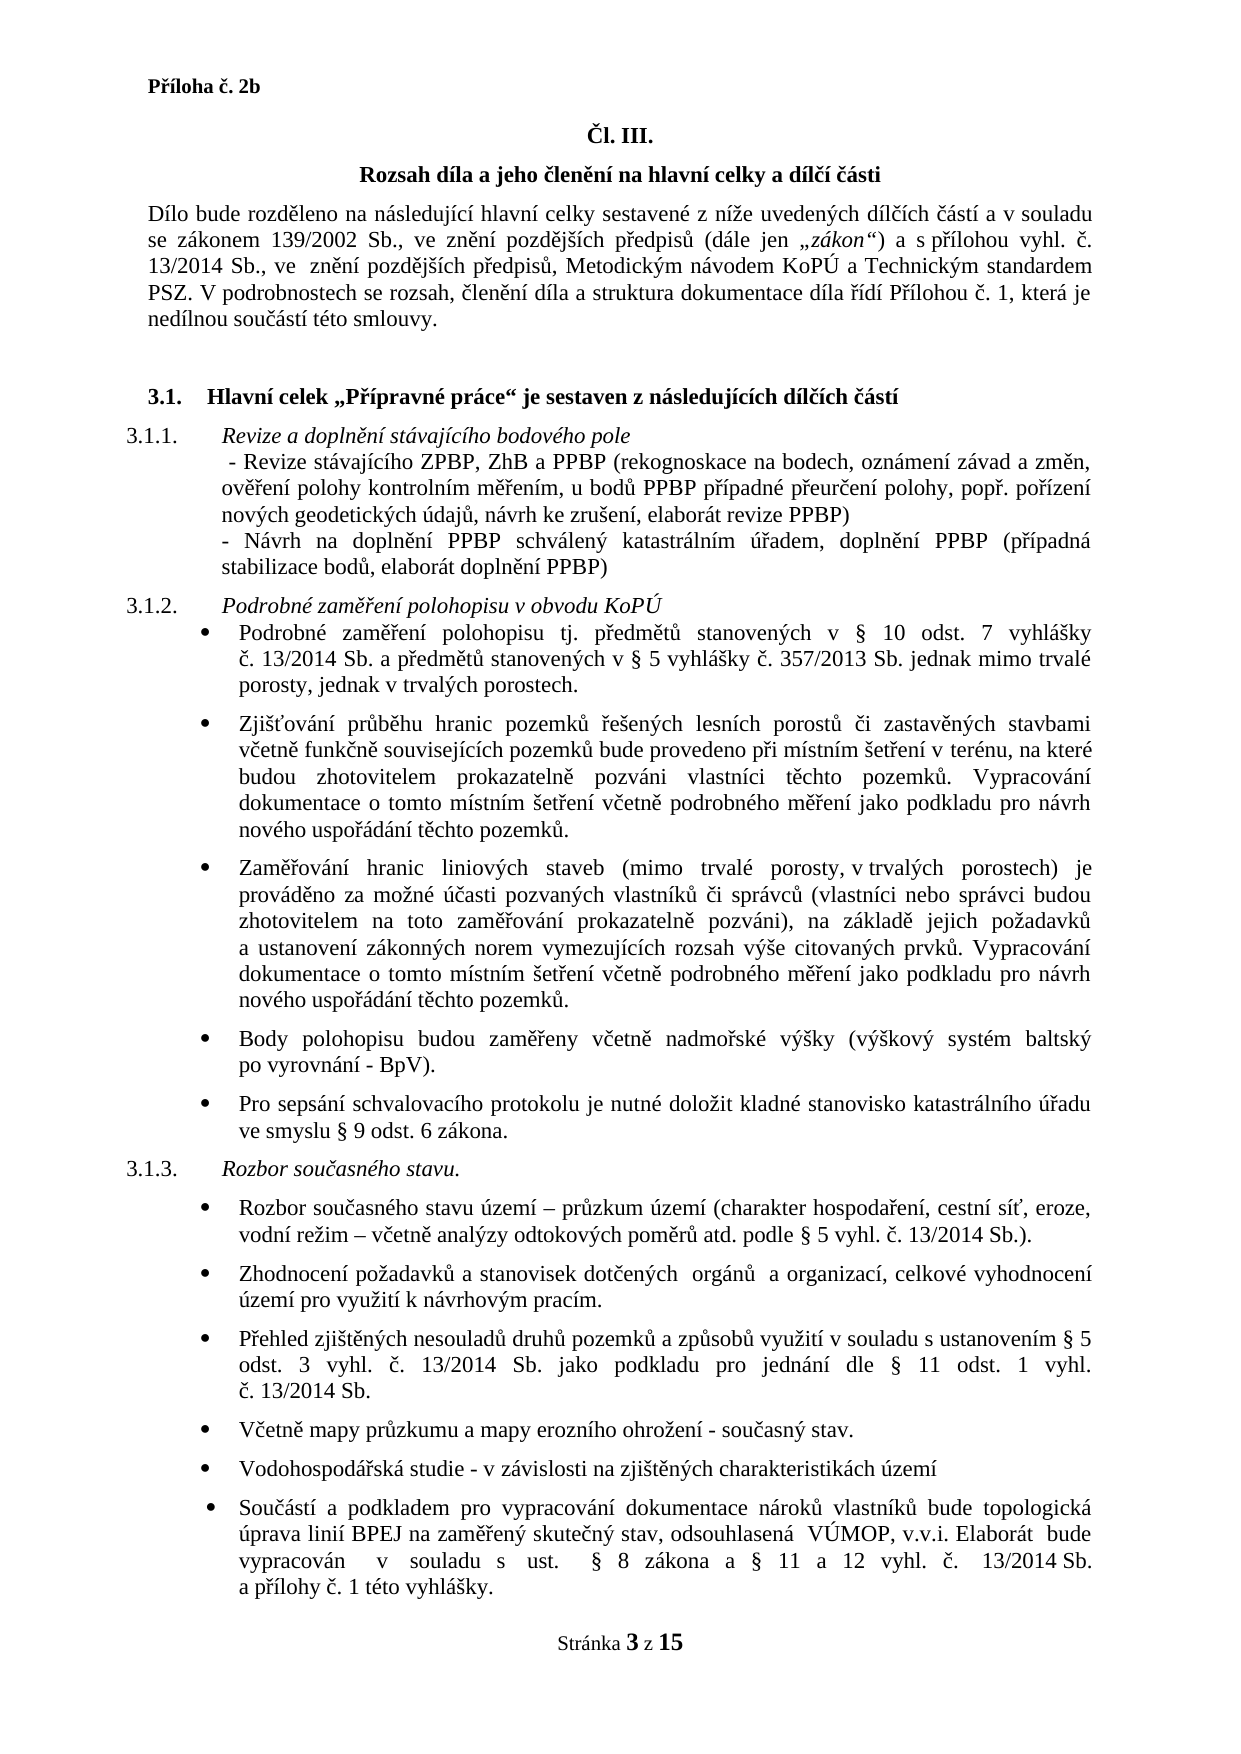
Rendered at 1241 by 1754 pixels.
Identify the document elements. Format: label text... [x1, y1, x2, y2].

list Body polohopisu budou zaměřeny včetně nadmořské výšky (výškový systém baltský po vyrovnání - BpV). [201, 1025, 1092, 1078]
list Vodohospodářská studie - v závislosti na zjištěných charakteristikách území [201, 1455, 1092, 1482]
list Včetně mapy průzkumu a mapy erozního ohrožení - současný stav. [201, 1416, 1092, 1443]
list Přehled zjištěných nesouladů druhů pozemků a způsobů využití v souladu s ustanovením § 5 odst. 3 vyhl. č. 13/2014 Sb. jako podkladu pro jednání dle § 11 odst. 1 vyhl. č. 13/2014 Sb. [201, 1325, 1092, 1404]
list Zhodnocení požadavků a stanovisek dotčených orgánů a organizací, celkové vyhodnocení území pro využití k návrhovým pracím. [201, 1259, 1092, 1312]
list Součástí a podkladem pro vypracování dokumentace nároků vlastníků bude topologická úprava linií BPEJ na zaměřený skutečný stav, odsouhlasená VÚMOP, v.v.i. Elaborát bude vypracován v souladu s ust. § 8 zákona a § 11 a 12 vyhl. č. 13/2014 Sb. a přílohy č. 1 této vyhlášky. [207, 1494, 1092, 1599]
list Zjišťování průběhu hranic pozemků řešených lesních porostů či zastavěných stavbami včetně funkčně souvisejících pozemků bude provedeno při místním šetření v terénu, na které budou zhotovitelem prokazatelně pozváni vlastníci těchto pozemků. Vypracování dokumentace o tomto místním šetření včetně podrobného měření jako podkladu pro návrh nového uspořádání těchto pozemků. [201, 710, 1092, 842]
list Rozbor současného stavu území – průzkum území (charakter hospodaření, cestní síť, eroze, vodní režim – včetně analýzy odtokových poměrů atd. podle § 5 vyhl. č. 13/2014 Sb.). [201, 1194, 1092, 1247]
list - Revize stávajícího ZPBP, ZhB a PPBP (rekognoskace na bodech, oznámení závad a změn, ověření polohy kontrolním měřením, u bodů PPBP případné přeurčení polohy, popř. pořízení nových geodetických údajů, návrh ke zrušení, elaborát revize PPBP) [221, 448, 1092, 527]
text Čl. III. [148, 122, 1092, 148]
list Zaměřování hranic liniových staveb (mimo trvalé porosty, v trvalých porostech) je prováděno za možné účasti pozvaných vlastníků či správců (vlastníci nebo správci budou zhotovitelem na toto zaměřování prokazatelně pozváni), na základě jejich požadavků a ustanovení zákonných norem vymezujících rozsah výše citovaných prvků. Vypracování dokumentace o tomto místním šetření včetně podrobného měření jako podkladu pro návrh nového uspořádání těchto pozemků. [201, 854, 1092, 1013]
list Rozbor současného stavu. [126, 1156, 1092, 1182]
list Podrobné zaměření polohopisu tj. předmětů stanovených v § 10 odst. 7 vyhlášky č. 13/2014 Sb. a předmětů stanovených v § 5 vyhlášky č. 357/2013 Sb. jednak mimo trvalé porosty, jednak v trvalých porostech. [201, 619, 1092, 698]
list Pro sepsání schvalovacího protokolu je nutné doložit kladné stanovisko katastrálního úřadu ve smyslu § 9 odst. 6 zákona. [201, 1090, 1092, 1143]
subtitle Rozsah díla a jeho členění na hlavní celky a dílčí části [148, 161, 1092, 187]
list - Návrh na doplnění PPBP schválený katastrálním úřadem, doplnění PPBP (případná stabilizace bodů, elaborát doplnění PPBP) [221, 527, 1092, 580]
text Dílo bude rozděleno na následující hlavní celky sestavené z níže uvedených dílčích částí a v souladu se zákonem 139/2002 Sb., ve znění pozdějších předpisů (dále jen „zákon“) a s přílohou vyhl. č. 13/2014 Sb., ve znění pozdějších předpisů, Metodickým návodem KoPÚ a Technickým standardem PSZ. V podrobnostech se rozsah, členění díla a struktura dokumentace díla řídí Přílohou č. 1, která je nedílnou součástí této smlouvy. [148, 200, 1092, 331]
list Hlavní celek „Přípravné práce“ je sestaven z následujících dílčích částí [148, 383, 1092, 409]
list Podrobné zaměření polohopisu v obvodu KoPÚ [126, 592, 1092, 619]
list Revize a doplnění stávajícího bodového pole [126, 422, 1092, 448]
